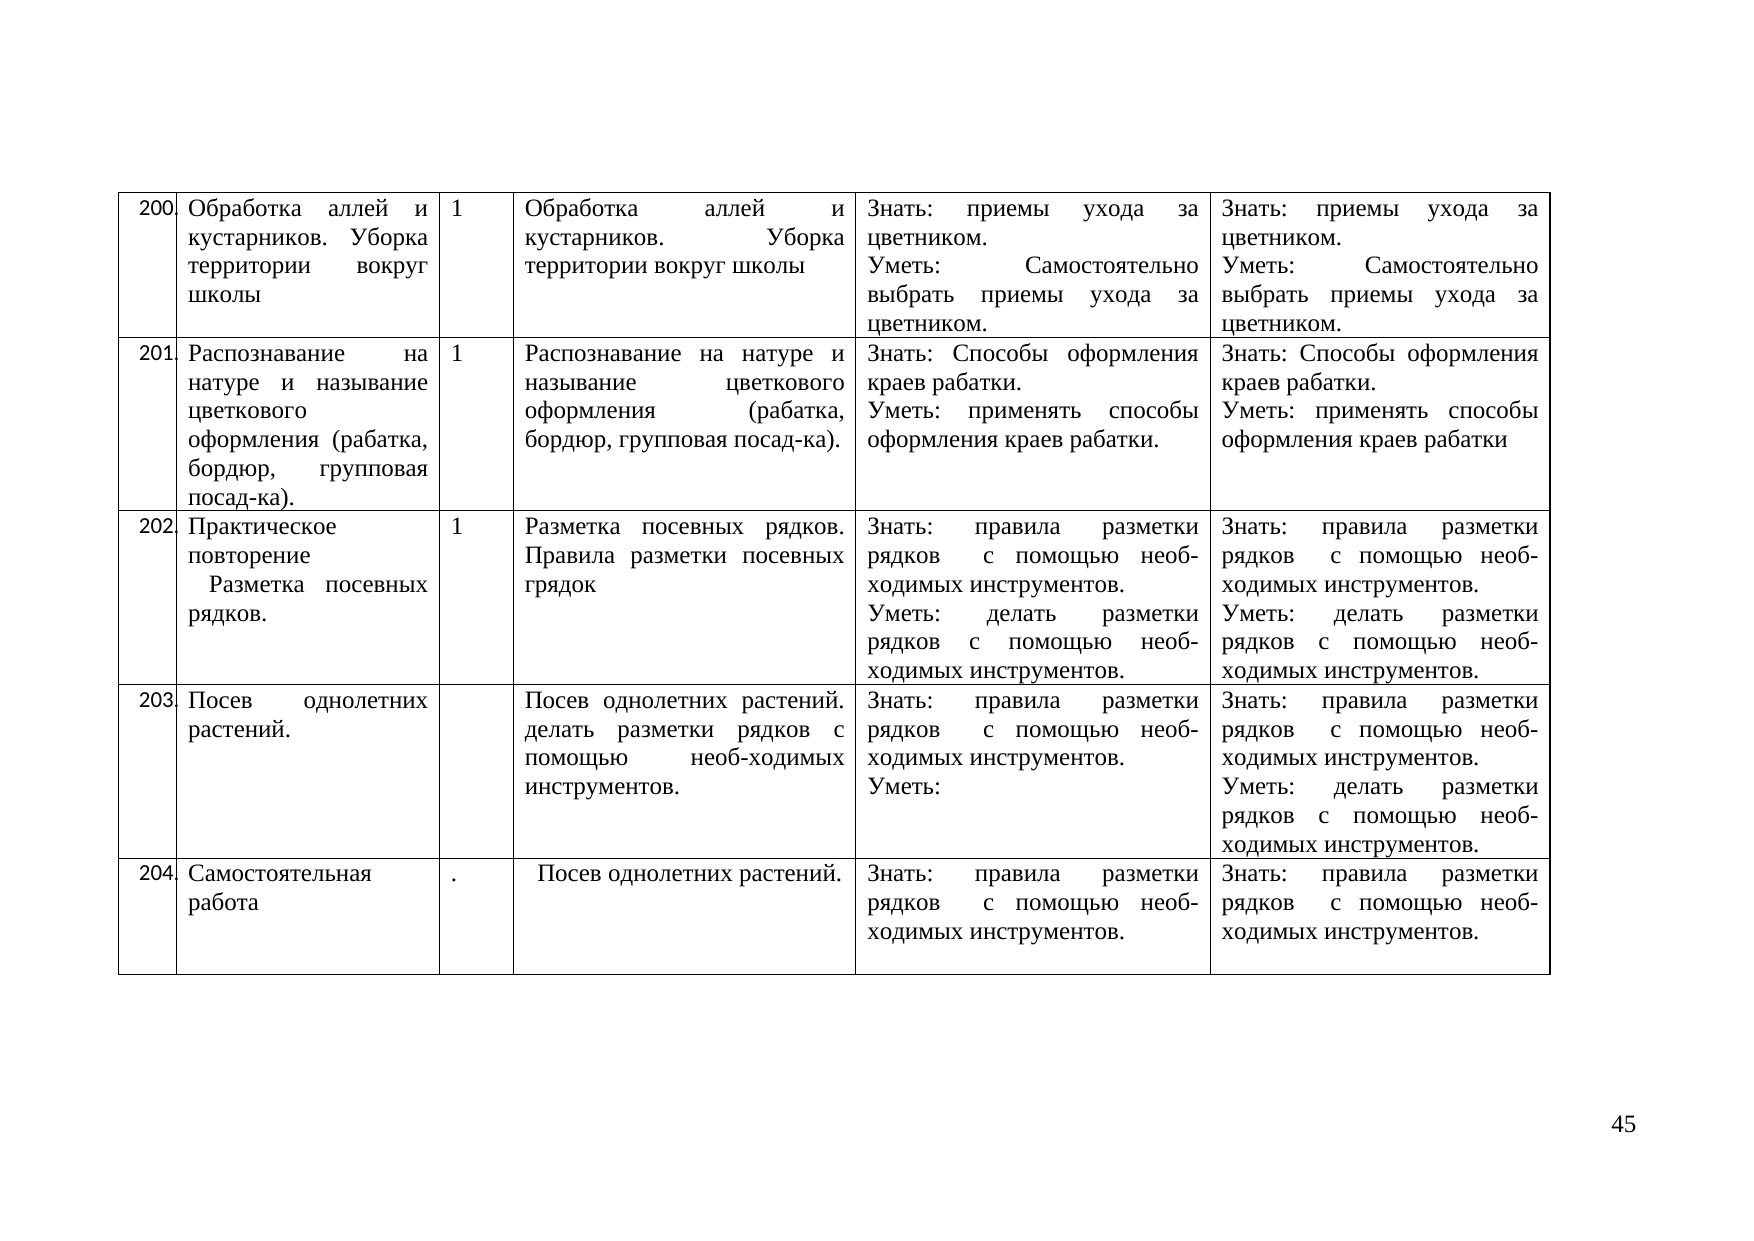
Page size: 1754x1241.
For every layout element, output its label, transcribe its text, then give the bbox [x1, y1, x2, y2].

table_cell [119, 193, 176, 337]
table_cell Обработка аллей и кустарников. Уборка территории вокруг школы [514, 193, 855, 337]
table_cell Практическое повторение Разметка посевных рядков. [177, 511, 439, 684]
table_cell [119, 338, 176, 510]
table_cell Знать: правила разметки рядков с помощью необ-ходимых инструментов. Уметь: делать разметки рядков с помощью необ-ходимых инструментов. [856, 511, 1210, 684]
table_cell . [440, 859, 513, 973]
table_cell Знать: правила разметки рядков с помощью необ-ходимых инструментов. Уметь: делать разметки рядков с помощью необ-ходимых инструментов. [1211, 511, 1549, 684]
table_cell Посев однолетних растений. делать разметки рядков с помощью необ-ходимых инструментов. [514, 685, 855, 857]
table_cell 1 [440, 338, 513, 510]
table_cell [1211, 193, 1549, 337]
table_cell Посев однолетних растений. [177, 685, 439, 857]
table_cell Знать: правила разметки рядков с помощью необ-ходимых инструментов. Уметь: [856, 685, 1210, 857]
table_cell Знать: Способы оформления краев рабатки. Уметь: применять способы оформления краев рабатки [1211, 338, 1549, 510]
table_cell [119, 685, 176, 857]
table_cell Знать: правила разметки рядков с помощью необ-ходимых инструментов. [1211, 859, 1549, 973]
table_cell Знать: правила разметки рядков с помощью необ-ходимых инструментов. Уметь: делать разметки рядков с помощью необ-ходимых инструментов. [1211, 685, 1549, 857]
table_cell Распознавание на натуре и называние цветкового оформления (рабатка, бордюр, групповая посад-ка). [514, 338, 855, 510]
table_cell [440, 685, 513, 857]
table_cell Разметка посевных рядков. Правила разметки посевных грядок [514, 511, 855, 684]
table_cell Распознавание на натуре и называние цветкового оформления (рабатка, бордюр, групповая посад-ка). [177, 338, 439, 510]
table_cell Знать: правила разметки рядков с помощью необ-ходимых инструментов. [856, 859, 1210, 973]
table_cell 1 [440, 193, 513, 337]
table_cell [119, 859, 176, 973]
table_cell [119, 511, 176, 684]
table_cell Посев однолетних растений. [514, 859, 855, 973]
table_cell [856, 193, 1210, 337]
table_cell Знать: Способы оформления краев рабатки. Уметь: применять способы оформления краев рабатки. [856, 338, 1210, 510]
table_cell Самостоятельная работа [177, 859, 439, 973]
table_cell 1 [440, 511, 513, 684]
table_cell Обработка аллей и кустарников. Уборка территории вокруг школы [177, 193, 439, 337]
